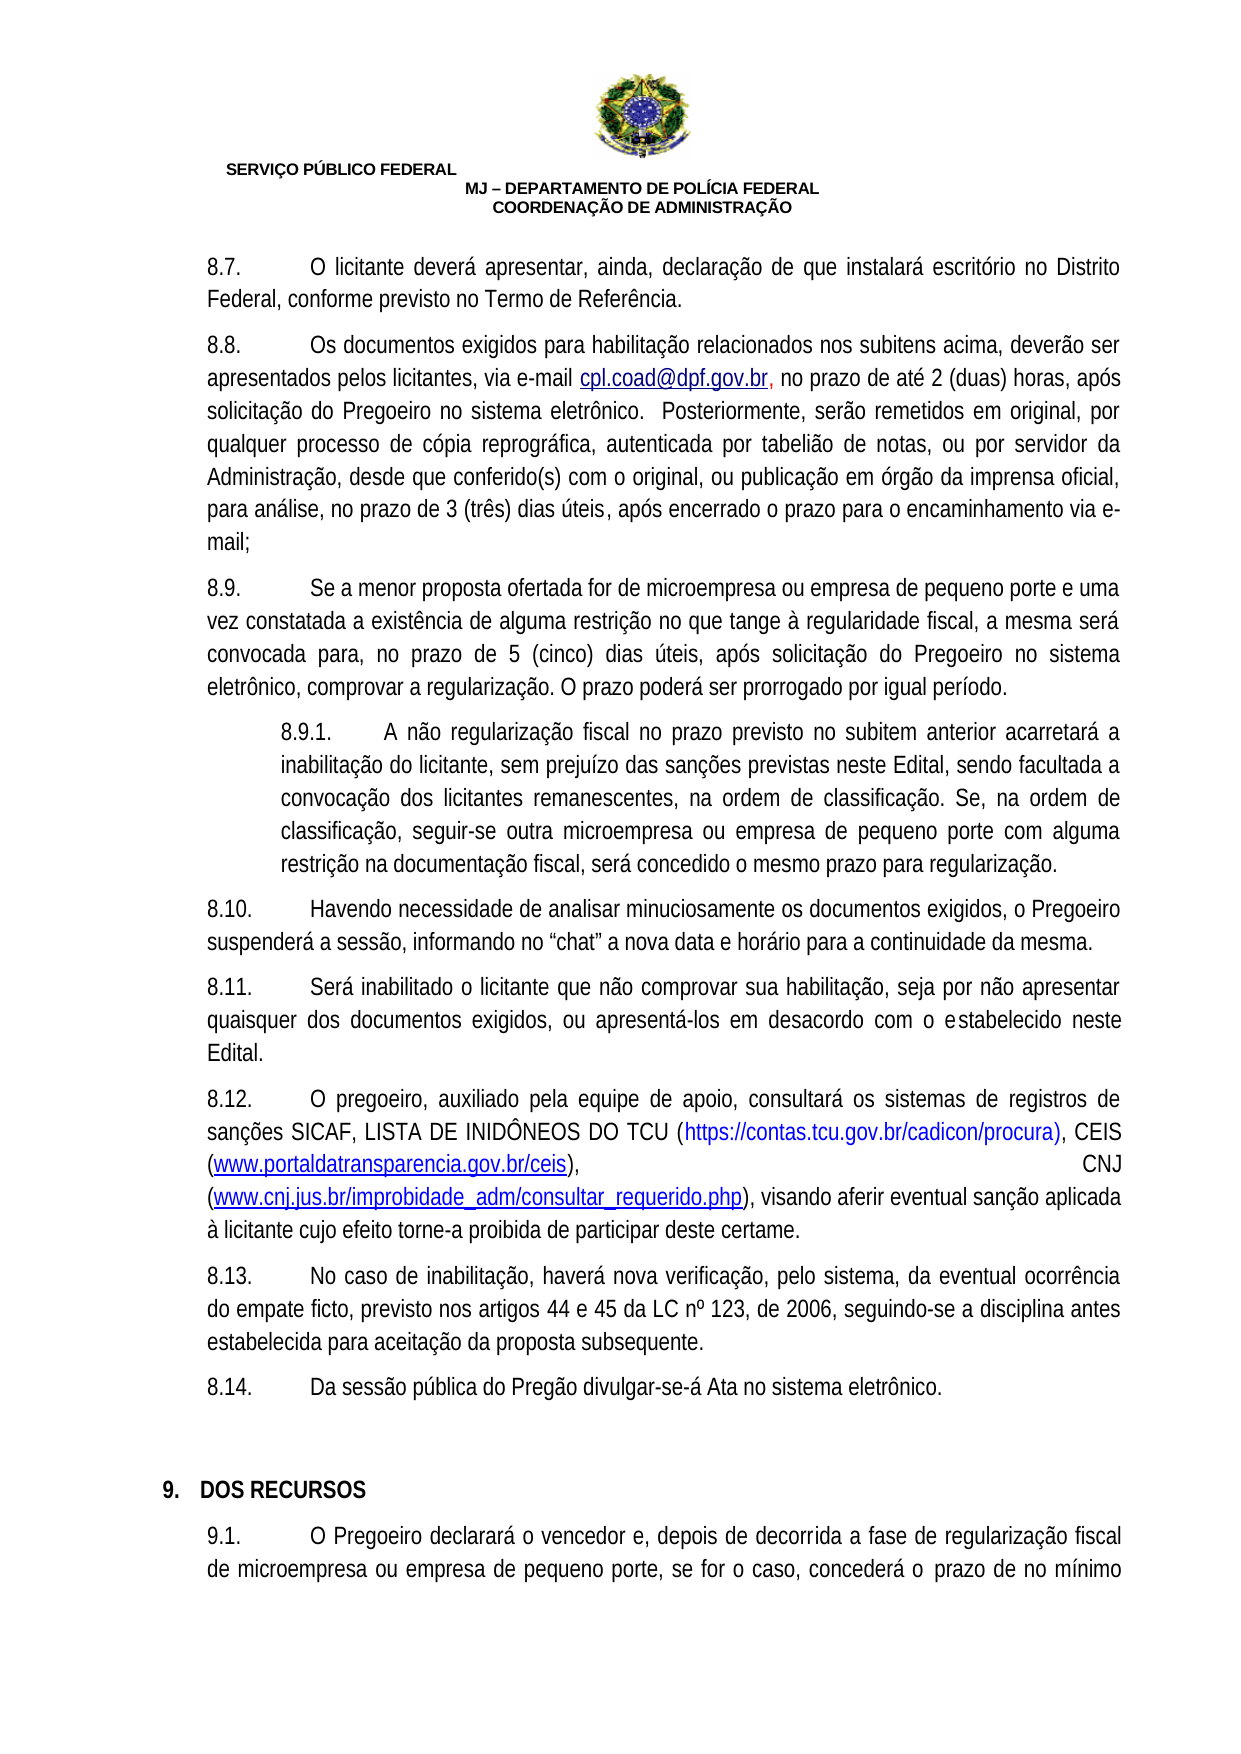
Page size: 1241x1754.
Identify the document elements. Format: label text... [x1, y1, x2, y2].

list Será inabilitado o licitante que não comprovar sua habilitação, seja por não apresentar quaisquer dos documentos exigidos, ou apresentá-los em desacordo com o estabelecido neste Edital. [207, 972, 1122, 1067]
list Os documentos exigidos para habilitação relacionados nos subitens acima, deverão ser apresentados pelos licitantes, via e-mail cpl.coad@dpf.gov.br, no prazo de até 2 (duas) horas, após solicitação do Pregoeiro no sistema eletrônico. Posteriormente, serão remetidos em original, por qualquer processo de cópia reprográfica, autenticada por tabelião de notas, ou por servidor da Administração, desde que conferido(s) com o original, ou publicação em órgão da imprensa oficial, para análise, no prazo de 3 (três) dias úteis, após encerrado o prazo para o encaminhamento via e-mail; [207, 330, 1122, 556]
list O licitante deverá apresentar, ainda, declaração de que instalará escritório no Distrito Federal, conforme previsto no Termo de Referência. [207, 251, 1122, 313]
list Se a menor proposta ofertada for de microempresa ou empresa de pequeno porte e uma vez constatada a existência de alguma restrição no que tange à regularidade fiscal, a mesma será convocada para, no prazo de 5 (cinco) dias úteis, após solicitação do Pregoeiro no sistema eletrônico, comprovar a regularização. O prazo poderá ser prorrogado por igual período. [207, 573, 1122, 700]
list Da sessão pública do Pregão divulgar-se-á Ata no sistema eletrônico. [207, 1372, 1122, 1401]
list A não regularização fiscal no prazo previsto no subitem anterior acarretará a inabilitação do licitante, sem prejuízo das sanções previstas neste Edital, sendo facultada a convocação dos licitantes remanescentes, na ordem de classificação. Se, na ordem de classificação, seguir-se outra microempresa ou empresa de pequeno porte com alguma restrição na documentação fiscal, será concedido o mesmo prazo para regularização. [281, 717, 1122, 877]
list Havendo necessidade de analisar minuciosamente os documentos exigidos, o Pregoeiro suspenderá a sessão, informando no “chat” a nova data e horário para a continuidade da mesma. [207, 894, 1122, 956]
list No caso de inabilitação, haverá nova verificação, pelo sistema, da eventual ocorrência do empate ficto, previsto nos artigos 44 e 45 da LC nº 123, de 2006, seguindo-se a disciplina antes estabelecida para aceitação da proposta subsequente. [207, 1261, 1122, 1355]
list O pregoeiro, auxiliado pela equipe de apoio, consultará os sistemas de registros de sanções SICAF, LISTA DE INIDÔNEOS DO TCU (https://contas.tcu.gov.br/cadicon/procura), CEIS (www.portaldatransparencia.gov.br/ceis), CNJ (www.cnj.jus.br/improbidade_adm/consultar_requerido.php), visando aferir eventual sanção aplicada à licitante cujo efeito torne-a proibida de participar deste certame. [207, 1083, 1122, 1244]
list DOS RECURSOS [162, 1475, 1124, 1504]
